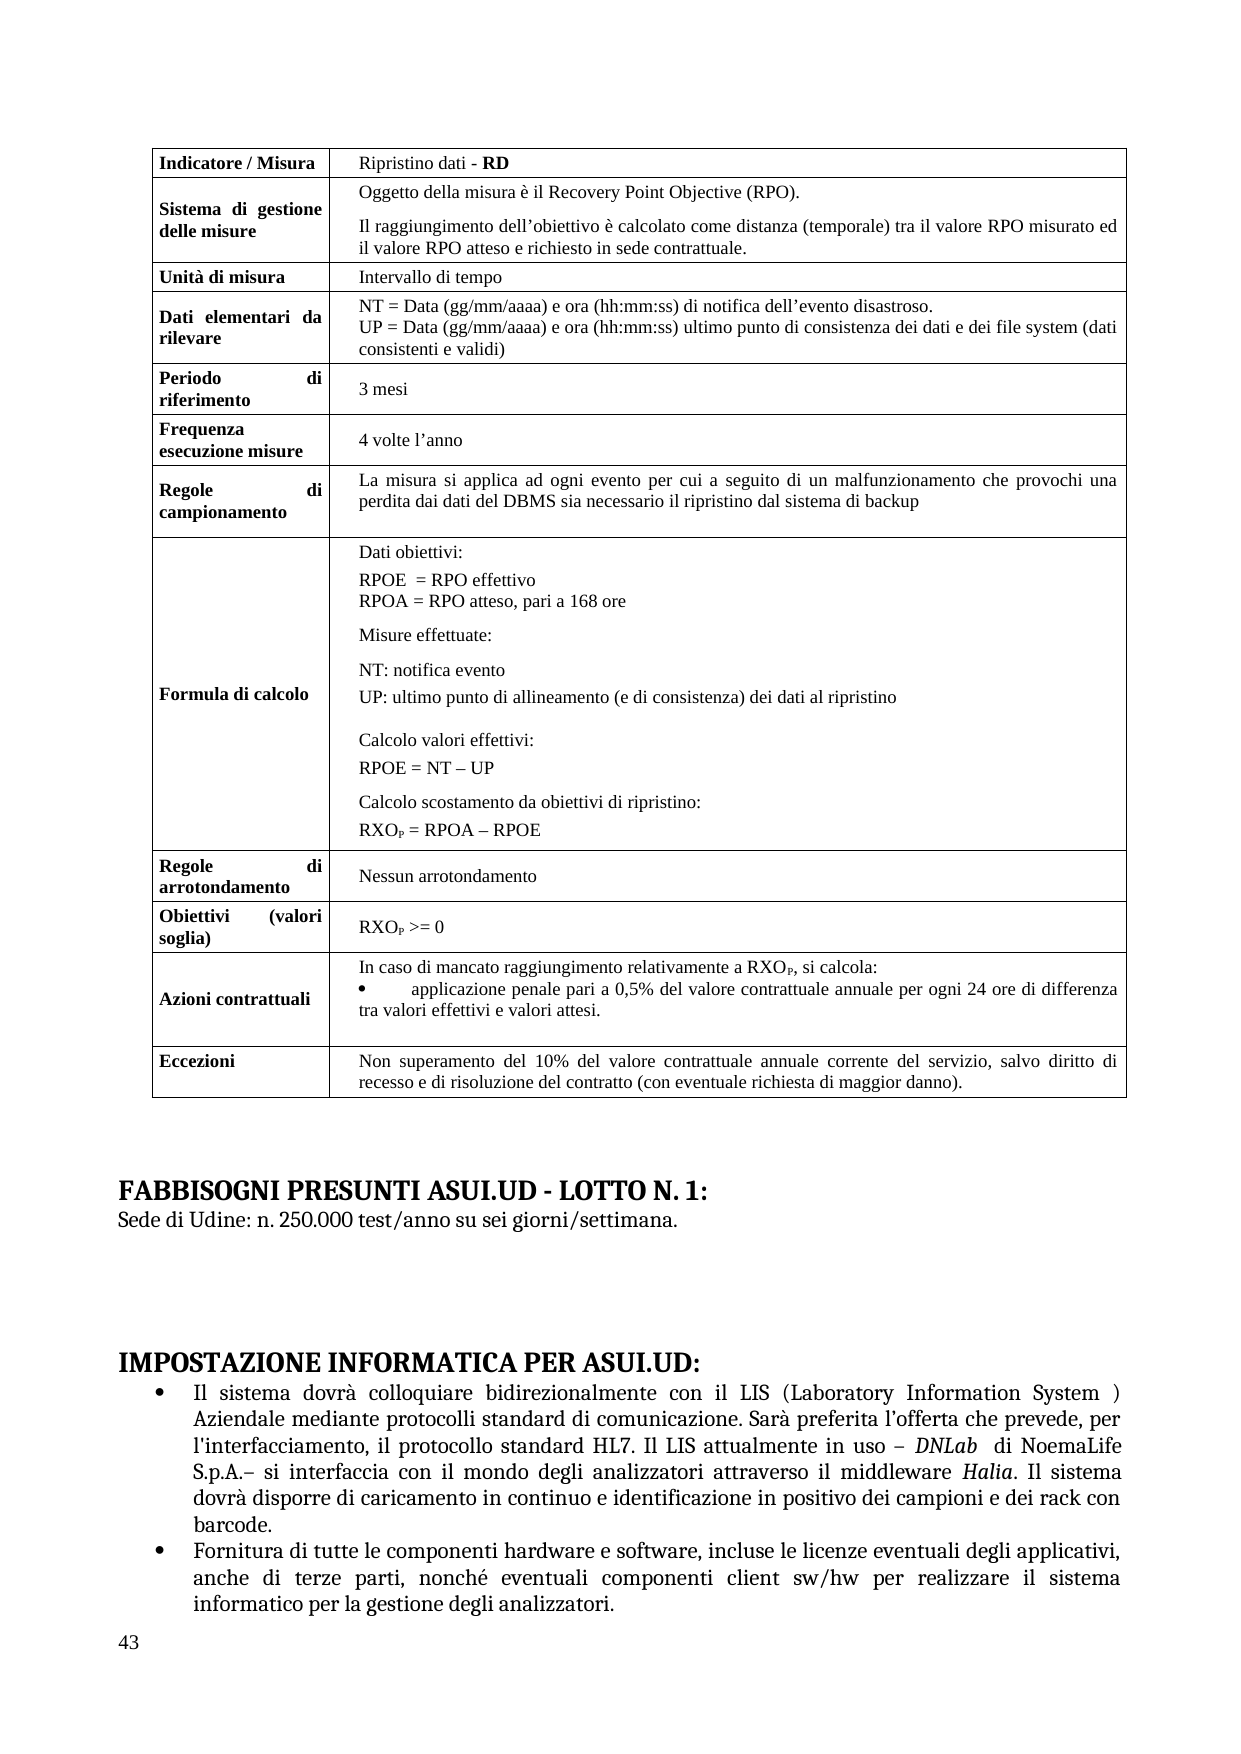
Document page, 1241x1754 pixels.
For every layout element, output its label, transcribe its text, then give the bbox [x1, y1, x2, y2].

table_cell 4 volte l’anno [330, 415, 1126, 464]
table_cell Eccezioni [153, 1047, 329, 1096]
table_cell Formula di calcolo [153, 538, 329, 850]
table_cell NT = Data (gg/mm/aaaa) e ora (hh:mm:ss) di notifica dell’evento disastroso. UP = Data (gg/mm/aaaa) e ora (hh:mm:ss) ultimo punto di consistenza dei dati e dei file system (dati consistenti e validi) [330, 292, 1126, 363]
table_cell RXOP >= 0 [330, 902, 1126, 952]
list Il sistema dovrà colloquiare bidirezionalmente con il LIS (Laboratory Information System ) Aziendale mediante protocolli standard di comunicazione. Sarà preferita l’offerta che prevede, per l'interfacciamento, il protocollo standard HL7. Il LIS attualmente in uso – DNLab di NoemaLife S.p.A.– si interfaccia con il mondo degli analizzatori attraverso il middleware Halia. Il sistema dovrà disporre di caricamento in continuo e identificazione in positivo dei campioni e dei rack con barcode. [156, 1380, 1122, 1538]
table_cell Intervallo di tempo [330, 263, 1126, 291]
table_cell Oggetto della misura è il Recovery Point Objective (RPO). Il raggiungimento dell’obiettivo è calcolato come distanza (temporale) tra il valore RPO misurato ed il valore RPO atteso e richiesto in sede contrattuale. [330, 178, 1126, 262]
table_cell Regole di campionamento [153, 466, 329, 537]
table_cell Frequenza esecuzione misure [153, 415, 329, 464]
table_cell Dati elementari da rilevare [153, 292, 329, 363]
table_cell Obiettivi (valori soglia) [153, 902, 329, 952]
table_cell Periodo di riferimento [153, 364, 329, 414]
list Fornitura di tutte le componenti hardware e software, incluse le licenze eventuali degli applicativi, anche di terze parti, nonché eventuali componenti client sw/hw per realizzare il sistema informatico per la gestione degli analizzatori. [156, 1538, 1122, 1617]
table_cell 3 mesi [330, 364, 1126, 414]
table_cell Dati obiettivi: RPOE = RPO effettivo RPOA = RPO atteso, pari a 168 ore Misure effettuate: NT: notifica evento UP: ultimo punto di allineamento (e di consistenza) dei dati al ripristino Calcolo valori effettivi: RPOE = NT – UP Calcolo scostamento da obiettivi di ripristino: RXOP = RPOA – RPOE [330, 538, 1126, 850]
text FABBISOGNI PRESUNTI ASUI.UD - LOTTO N. 1: [118, 1174, 1122, 1207]
table_cell Unità di misura [153, 263, 329, 291]
table_header Ripristino dati - RD [330, 149, 1126, 177]
text IMPOSTAZIONE INFORMATICA PER ASUI.UD: [118, 1346, 1122, 1380]
table_cell Regole di arrotondamento [153, 851, 329, 901]
table_header Indicatore / Misura [153, 149, 329, 177]
table_cell Azioni contrattuali [153, 953, 329, 1046]
text Sede di Udine: n. 250.000 test/anno su sei giorni/settimana. [118, 1207, 1122, 1234]
table_cell Non superamento del 10% del valore contrattuale annuale corrente del servizio, salvo diritto di recesso e di risoluzione del contratto (con eventuale richiesta di maggior danno). [330, 1047, 1126, 1096]
table_cell La misura si applica ad ogni evento per cui a seguito di un malfunzionamento che provochi una perdita dai dati del DBMS sia necessario il ripristino dal sistema di backup [330, 466, 1126, 537]
table_cell Nessun arrotondamento [330, 851, 1126, 901]
table_cell Sistema di gestione delle misure [153, 178, 329, 262]
table_cell In caso di mancato raggiungimento relativamente a RXOP, si calcola: applicazione penale pari a 0,5% del valore contrattuale annuale per ogni 24 ore di differenza tra valori effettivi e valori attesi. [330, 953, 1126, 1046]
